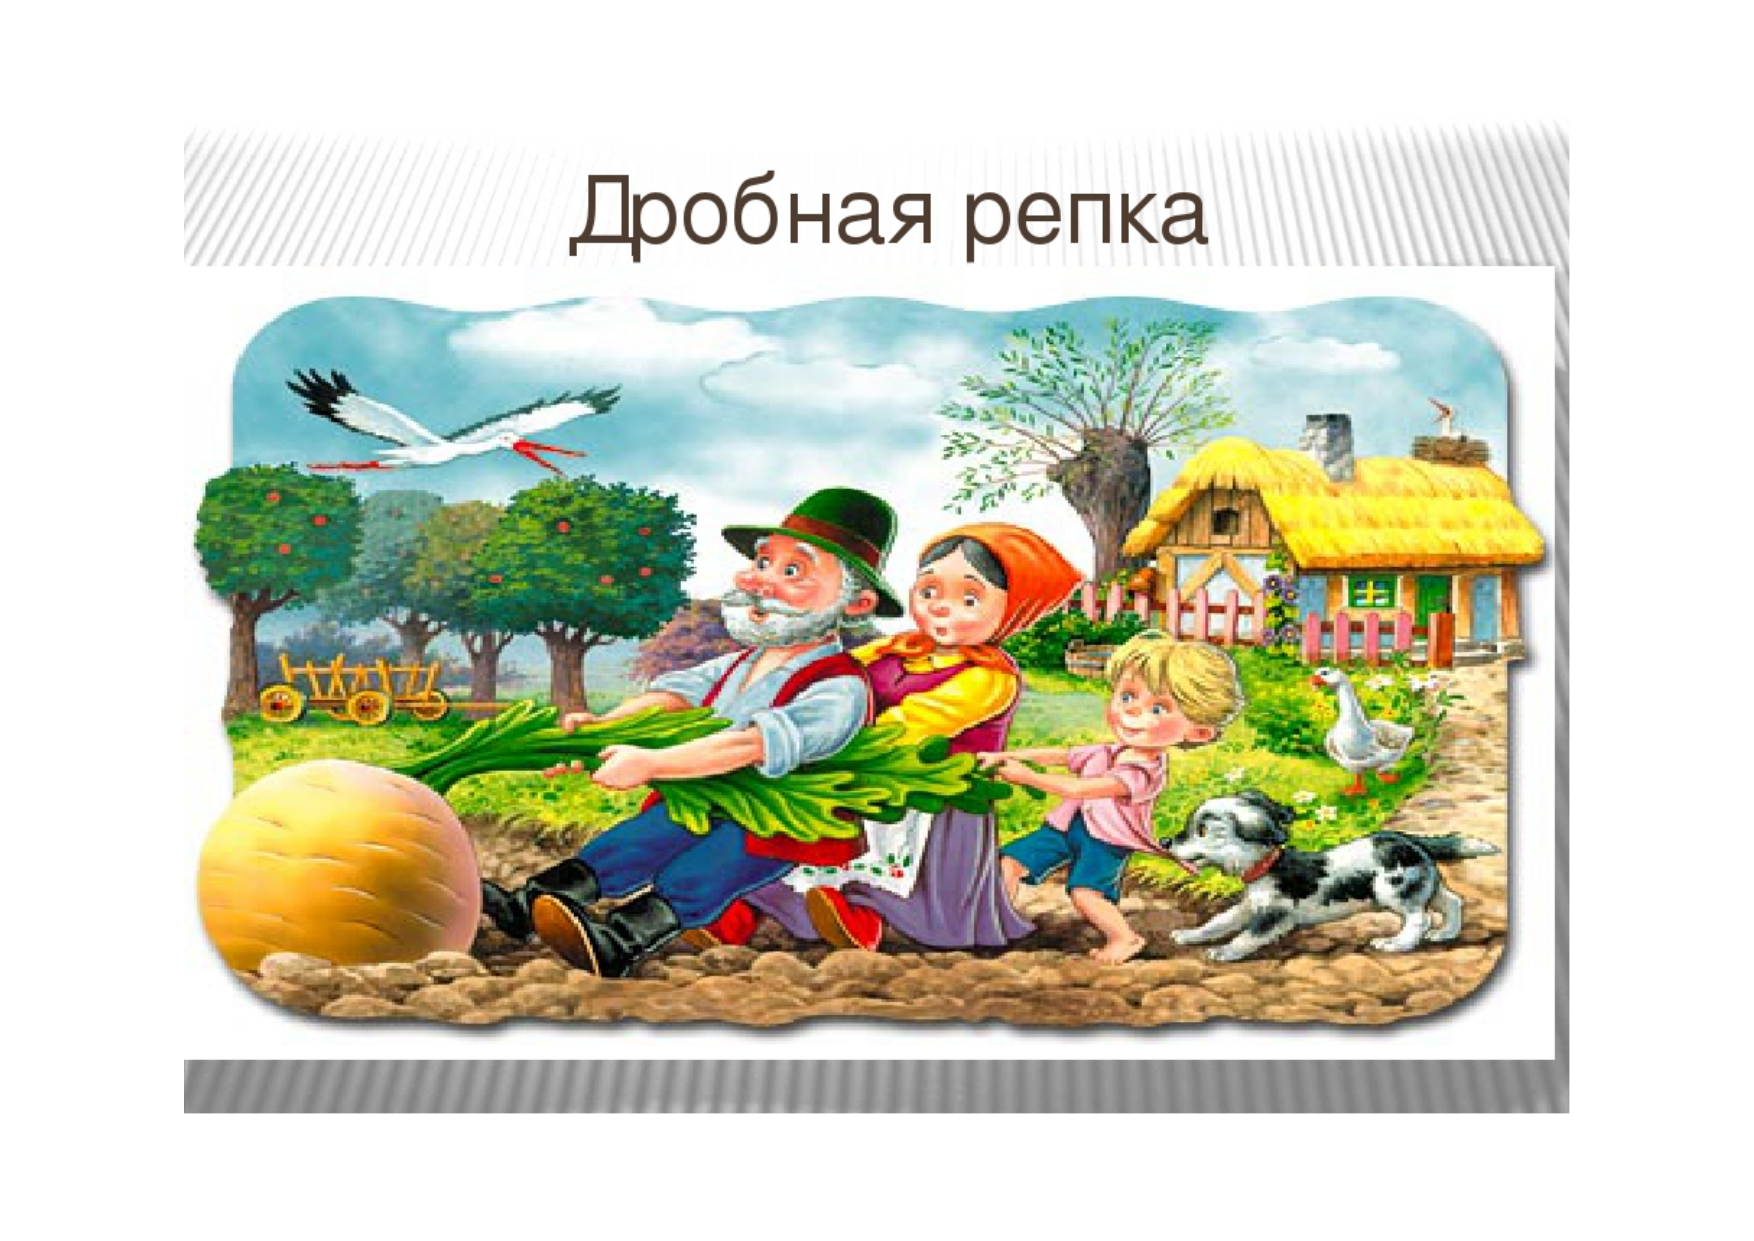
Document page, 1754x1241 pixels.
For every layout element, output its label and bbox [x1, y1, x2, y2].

picture [184, 75, 1571, 1115]
